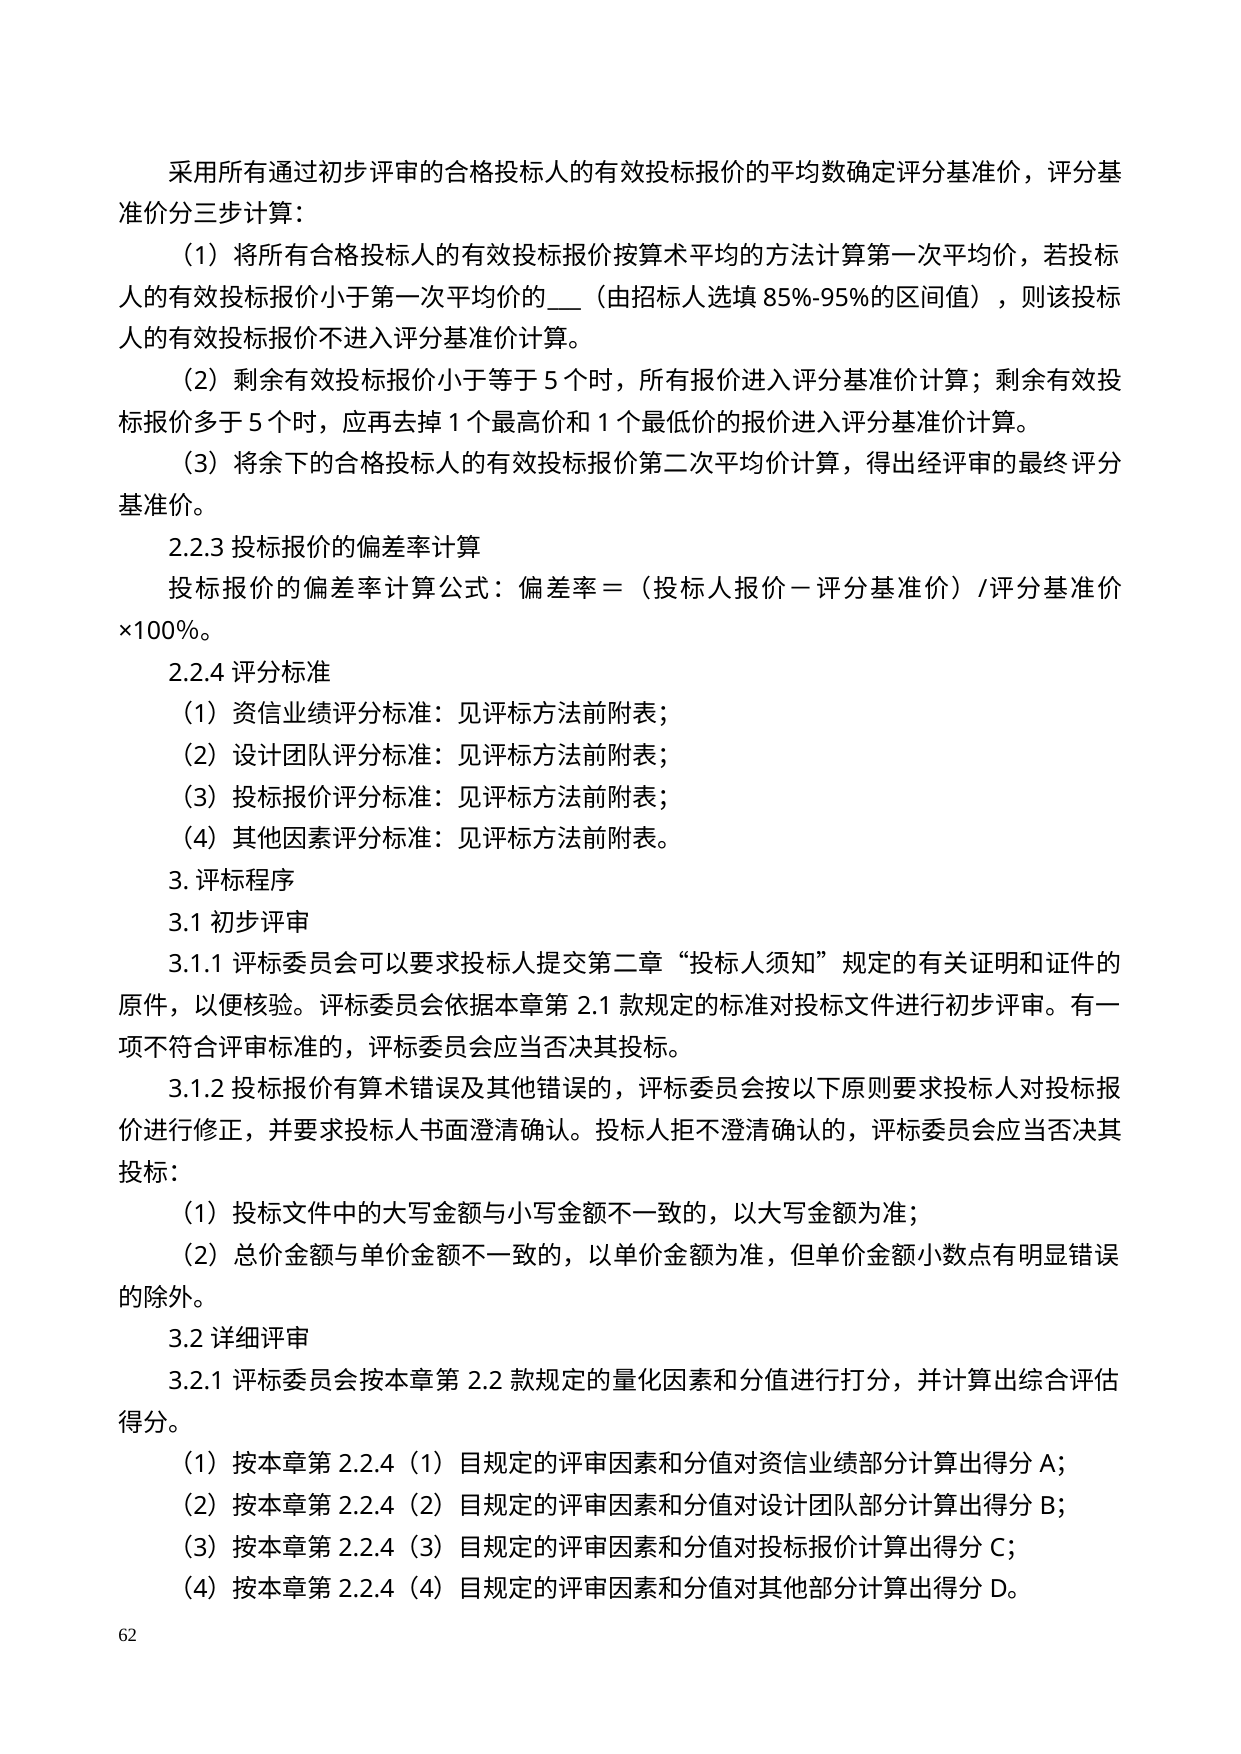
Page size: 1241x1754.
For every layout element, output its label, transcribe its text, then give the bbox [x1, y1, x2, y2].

text （2）按本章第 2.2.4（2）目规定的评审因素和分值对设计团队部分计算出得分 B； [118, 1481, 1122, 1523]
text （1）资信业绩评分标准：见评标方法前附表； [118, 689, 1122, 731]
text （2）总价金额与单价金额不一致的，以单价金额为准，但单价金额小数点有明显错误的除外。 [118, 1231, 1122, 1314]
list 评标程序 [118, 856, 1122, 898]
text （1）投标文件中的大写金额与小写金额不一致的，以大写金额为准； [118, 1189, 1122, 1231]
text 3.1.1 评标委员会可以要求投标人提交第二章“投标人须知”规定的有关证明和证件的原件，以便核验。评标委员会依据本章第 2.1 款规定的标准对投标文件进行初步评审。有一项不符合评审标准的，评标委员会应当否决其投标。 [118, 939, 1122, 1064]
text 3.2.1 评标委员会按本章第 2.2 款规定的量化因素和分值进行打分，并计算出综合评估得分。 [118, 1356, 1122, 1439]
text 3.1 初步评审 [118, 898, 1122, 939]
text 2.2.3 投标报价的偏差率计算 [118, 523, 1122, 564]
text （4）其他因素评分标准：见评标方法前附表。 [118, 814, 1122, 856]
text （1）将所有合格投标人的有效投标报价按算术平均的方法计算第一次平均价，若投标人的有效投标报价小于第一次平均价的___（由招标人选填85%-95%的区间值），则该投标人的有效投标报价不进入评分基准价计算。 [118, 231, 1122, 356]
text 3.1.2 投标报价有算术错误及其他错误的，评标委员会按以下原则要求投标人对投标报价进行修正，并要求投标人书面澄清确认。投标人拒不澄清确认的，评标委员会应当否决其投标： [118, 1064, 1122, 1189]
text （2）剩余有效投标报价小于等于5个时，所有报价进入评分基准价计算；剩余有效投标报价多于5个时，应再去掉1个最高价和1个最低价的报价进入评分基准价计算。 [118, 356, 1122, 439]
text 投标报价的偏差率计算公式：偏差率＝（投标人报价－评分基准价）/评分基准价×100％。 [118, 564, 1122, 648]
text 采用所有通过初步评审的合格投标人的有效投标报价的平均数确定评分基准价，评分基准价分三步计算： [118, 148, 1122, 231]
text 2.2.4 评分标准 [118, 648, 1122, 689]
text （3）按本章第 2.2.4（3）目规定的评审因素和分值对投标报价计算出得分 C； [118, 1523, 1122, 1564]
text 3.2 详细评审 [118, 1314, 1122, 1356]
text （1）按本章第 2.2.4（1）目规定的评审因素和分值对资信业绩部分计算出得分 A； [118, 1439, 1122, 1481]
text （3）将余下的合格投标人的有效投标报价第二次平均价计算，得出经评审的最终评分基准价。 [118, 439, 1122, 523]
text （2）设计团队评分标准：见评标方法前附表； [118, 731, 1122, 773]
text （4）按本章第 2.2.4（4）目规定的评审因素和分值对其他部分计算出得分 D。 [118, 1564, 1122, 1606]
text （3）投标报价评分标准：见评标方法前附表； [118, 773, 1122, 814]
